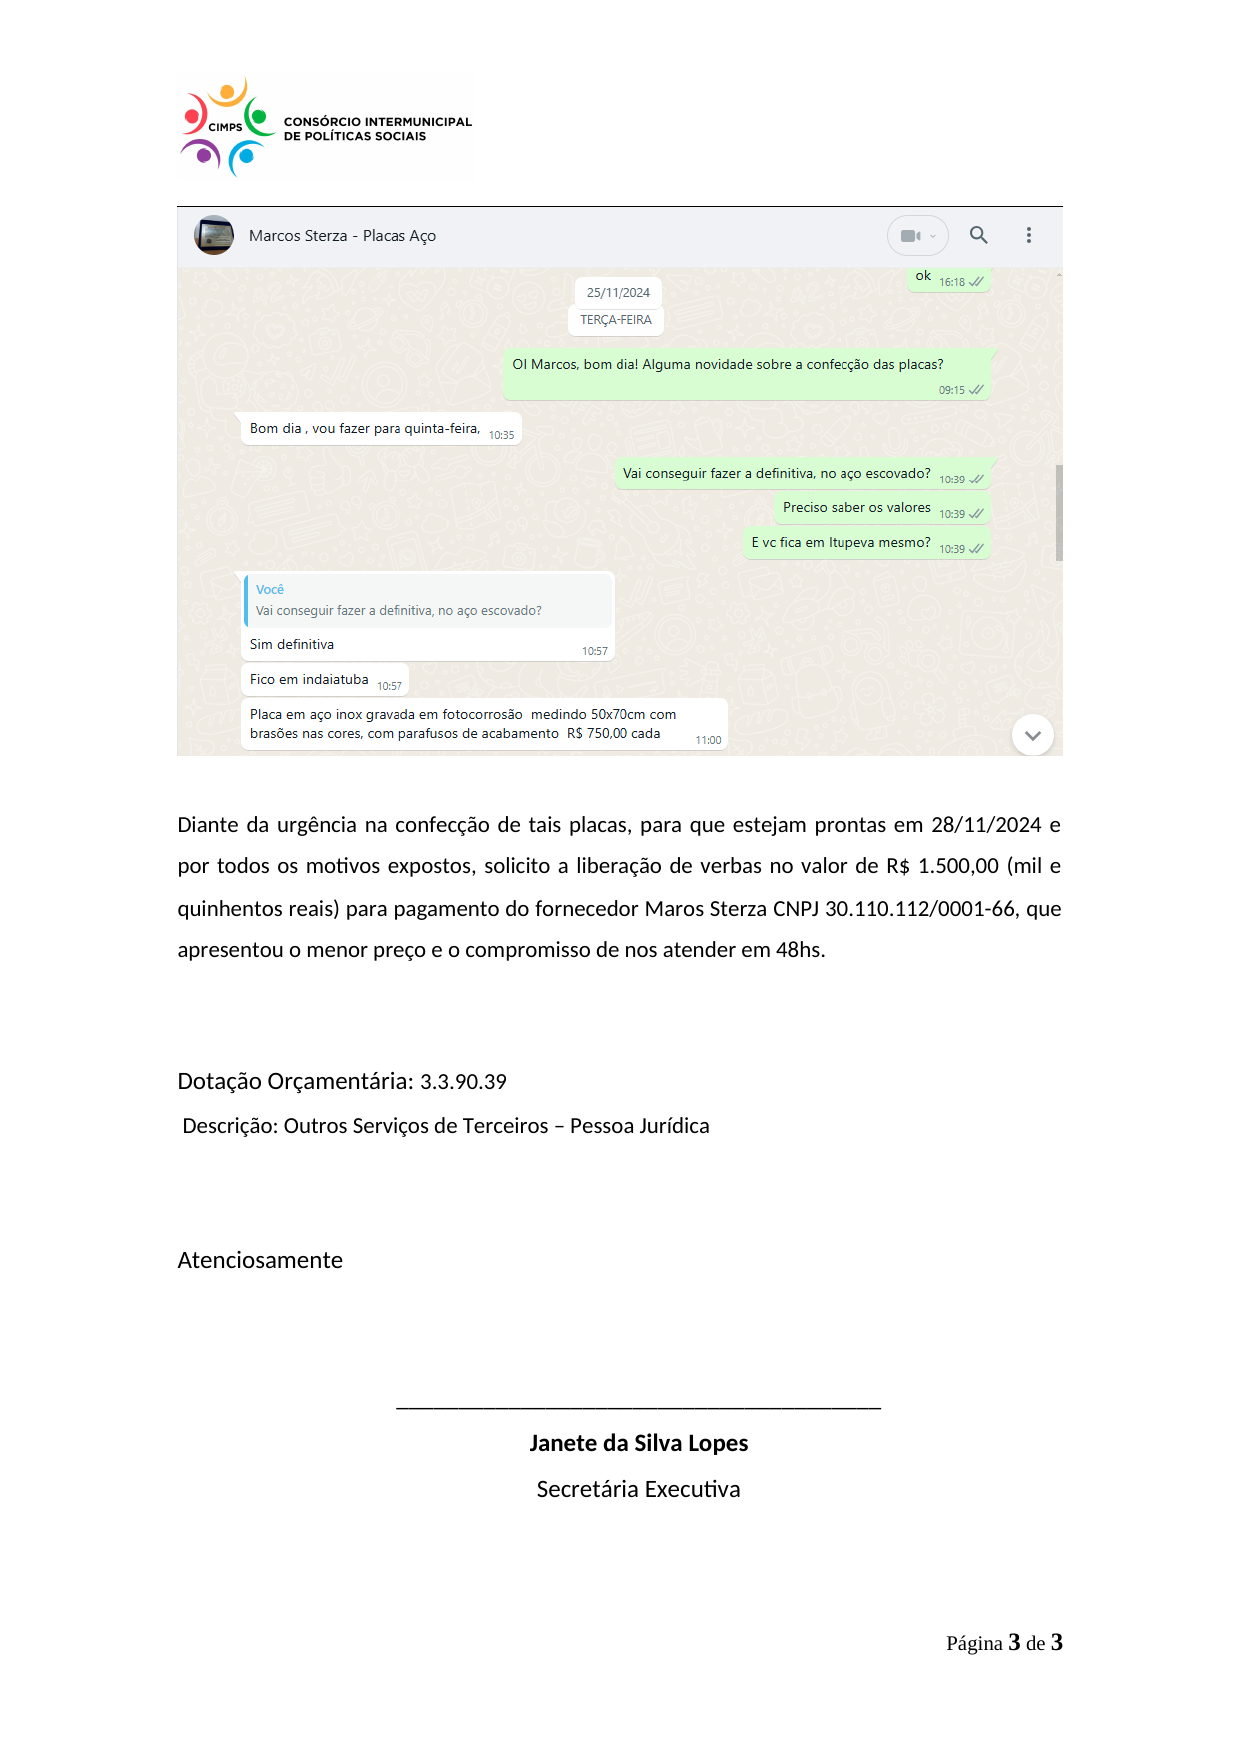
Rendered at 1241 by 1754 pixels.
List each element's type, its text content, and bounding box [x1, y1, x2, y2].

text Secretária Executiva [215, 1473, 1063, 1504]
picture [177, 73, 477, 182]
picture [177, 207, 1063, 756]
text Janete da Silva Lopes [215, 1427, 1063, 1458]
text Descrição: Outros Serviços de Terceiros – Pessoa Jurídica [177, 1111, 1063, 1139]
text Diante da urgência na confecção de tais placas, para que estejam prontas em 28/11/2024 e por todos os motivos expostos, solicito a liberação de verbas no valor de R$ 1.500,00 (mil e quinhentos reais) para pagamento do fornecedor Maros Sterza CNPJ 30.110.112/0001-66, que apresentou o menor preço e o compromisso de nos atender em 48hs. [177, 810, 1063, 964]
text Dotação Orçamentária: 3.3.90.39 [177, 1065, 1063, 1096]
text _______________________________________ [215, 1382, 1063, 1412]
text Atenciosamente [177, 1244, 1063, 1275]
